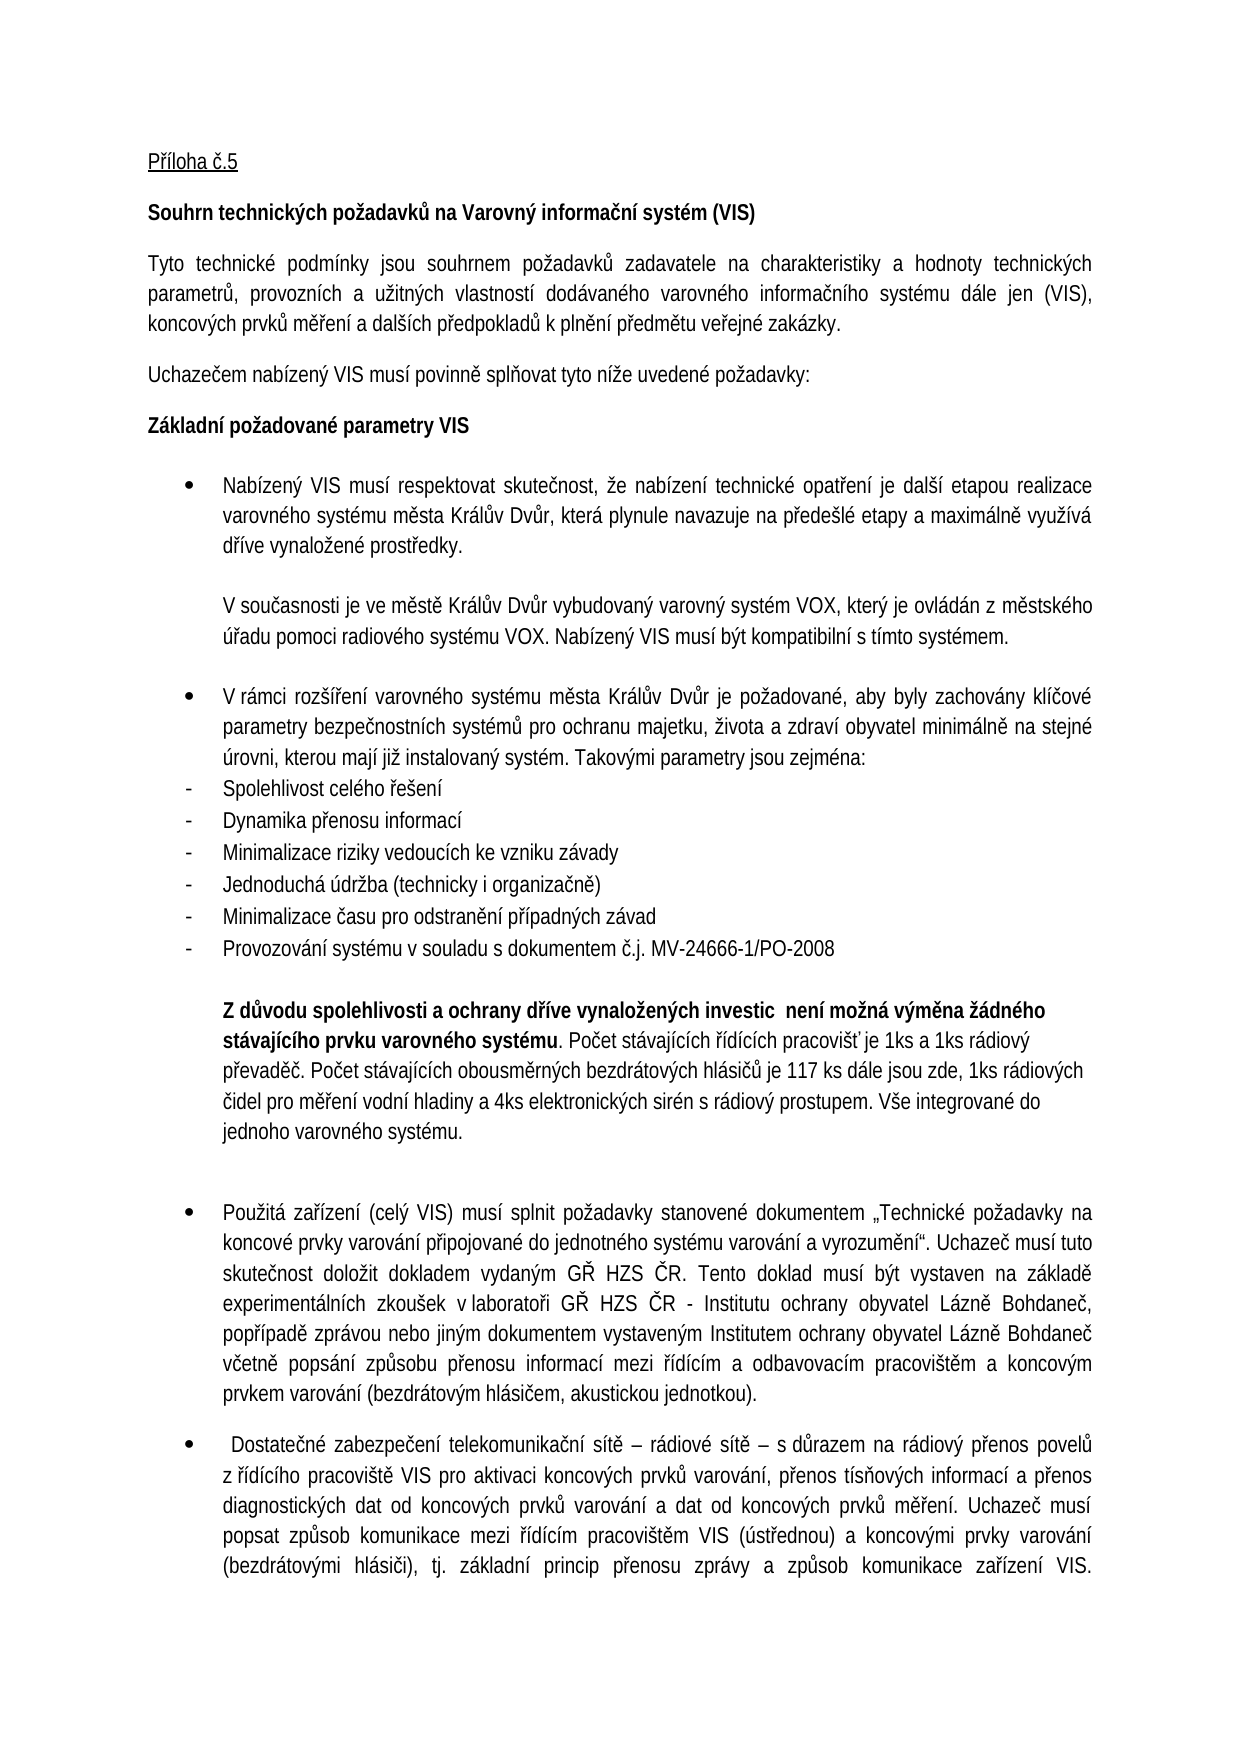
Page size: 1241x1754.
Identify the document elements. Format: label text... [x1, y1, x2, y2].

text Uchazečem nabízený VIS musí povinně splňovat tyto níže uvedené požadavky: [148, 361, 1093, 387]
list Provozování systému v souladu s dokumentem č.j. MV-24666-1/PO-2008 [185, 934, 1093, 963]
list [185, 1431, 1093, 1578]
text Souhrn technických požadavků na Varovný informační systém (VIS) [148, 199, 1093, 225]
list Minimalizace času pro odstranění případných závad [185, 902, 1093, 930]
list Spolehlivost celého řešení [185, 774, 1093, 802]
list V současnosti je ve městě Králův Dvůr vybudovaný varovný systém VOX, který je ovládán z městského úřadu pomoci radiového systému VOX. Nabízený VIS musí být kompatibilní s tímto systémem. [223, 592, 1093, 649]
list Jednoduchá údržba (technicky i organizačně) [185, 870, 1093, 898]
list Dynamika přenosu informací [185, 806, 1093, 834]
text Příloha č.5 [148, 148, 1093, 174]
list Z důvodu spolehlivosti a ochrany dříve vynaložených investic není možná výměna žádného stávajícího prvku varovného systému. Počet stávajících řídících pracovišť je 1ks a 1ks rádiový převaděč. Počet stávajících obousměrných bezdrátových hlásičů je 117 ks dále jsou zde, 1ks rádiových čidel pro měření vodní hladiny a 4ks elektronických sirén s rádiový prostupem. Vše integrované do jednoho varovného systému. [223, 997, 1093, 1144]
list Nabízený VIS musí respektovat skutečnost, že nabízení technické opatření je další etapou realizace varovného systému města Králův Dvůr, která plynule navazuje na předešlé etapy a maximálně využívá dříve vynaložené prostředky. [185, 472, 1093, 558]
text Základní požadované parametry VIS [148, 412, 1093, 438]
list Použitá zařízení (celý VIS) musí splnit požadavky stanovené dokumentem „Technické požadavky na koncové prvky varování připojované do jednotného systému varování a vyrozumění“. Uchazeč musí tuto skutečnost doložit dokladem vydaným GŘ HZS ČR. Tento doklad musí být vystaven na základě experimentálních zkoušek v laboratoři GŘ HZS ČR - Institutu ochrany obyvatel Lázně Bohdaneč, popřípadě zprávou nebo jiným dokumentem vystaveným Institutem ochrany obyvatel Lázně Bohdaneč včetně popsání způsobu přenosu informací mezi řídícím a odbavovacím pracovištěm a koncovým prvkem varování (bezdrátovým hlásičem, akustickou jednotkou). [185, 1199, 1093, 1407]
list Minimalizace riziky vedoucích ke vzniku závady [185, 838, 1093, 866]
list V rámci rozšíření varovného systému města Králův Dvůr je požadované, aby byly zachovány klíčové parametry bezpečnostních systémů pro ochranu majetku, života a zdraví obyvatel minimálně na stejné úrovni, kterou mají již instalovaný systém. Takovými parametry jsou zejména: [185, 683, 1093, 770]
text Tyto technické podmínky jsou souhrnem požadavků zadavatele na charakteristiky a hodnoty technických parametrů, provozních a užitných vlastností dodávaného varovného informačního systému dále jen (VIS), koncových prvků měření a dalších předpokladů k plnění předmětu veřejné zakázky. [148, 250, 1093, 336]
